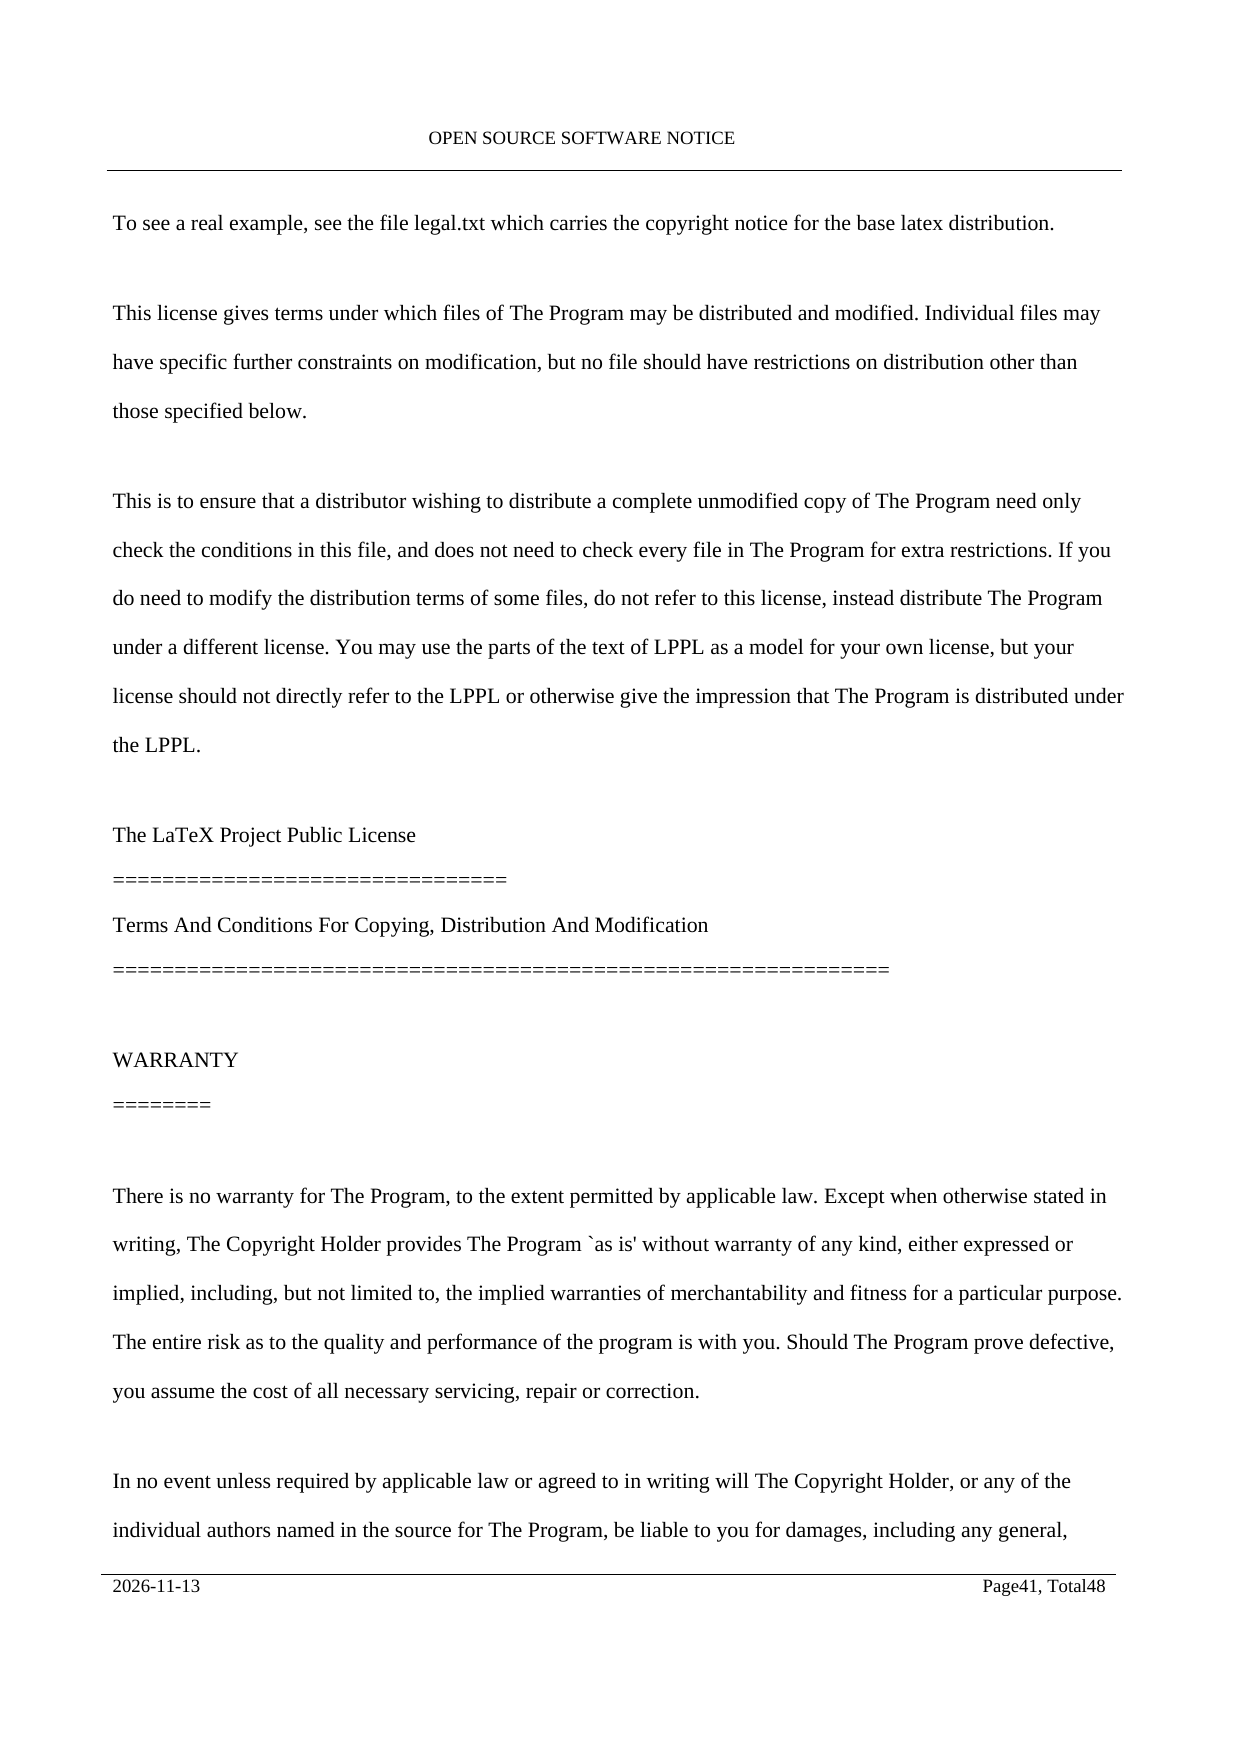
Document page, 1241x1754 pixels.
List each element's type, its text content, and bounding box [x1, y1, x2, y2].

text ================================ [112, 863, 1128, 896]
text ======== [112, 1089, 1128, 1121]
text Terms And Conditions For Copying, Distribution And Modification [112, 908, 1128, 941]
text To see a real example, see the file legal.txt which carries the copyright notice for the base latex distribution. [112, 206, 1128, 239]
text This license gives terms under which files of The Program may be distributed and modified. Individual files may have specific further constraints on modification, but no file should have restrictions on distribution other than those specified below. [112, 297, 1128, 427]
text =============================================================== [112, 953, 1128, 986]
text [112, 1464, 1128, 1546]
text This is to ensure that a distributor wishing to distribute a complete unmodified copy of The Program need only check the conditions in this file, and does not need to check every file in The Program for extra restrictions. If you do need to modify the distribution terms of some files, do not refer to this license, instead distribute The Program under a different license. You may use the parts of the text of LPPL as a model for your own license, but your license should not directly refer to the LPPL or otherwise give the impression that The Program is distributed under the LPPL. [112, 484, 1128, 761]
text The LaTeX Project Public License [112, 818, 1128, 851]
text WARRANTY [112, 1044, 1128, 1076]
text There is no warranty for The Program, to the extent permitted by applicable law. Except when otherwise stated in writing, The Copyright Holder provides The Program `as is' without warranty of any kind, either expressed or implied, including, but not limited to, the implied warranties of merchantability and fitness for a particular purpose. The entire risk as to the quality and performance of the program is with you. Should The Program prove defective, you assume the cost of all necessary servicing, repair or correction. [112, 1179, 1128, 1407]
